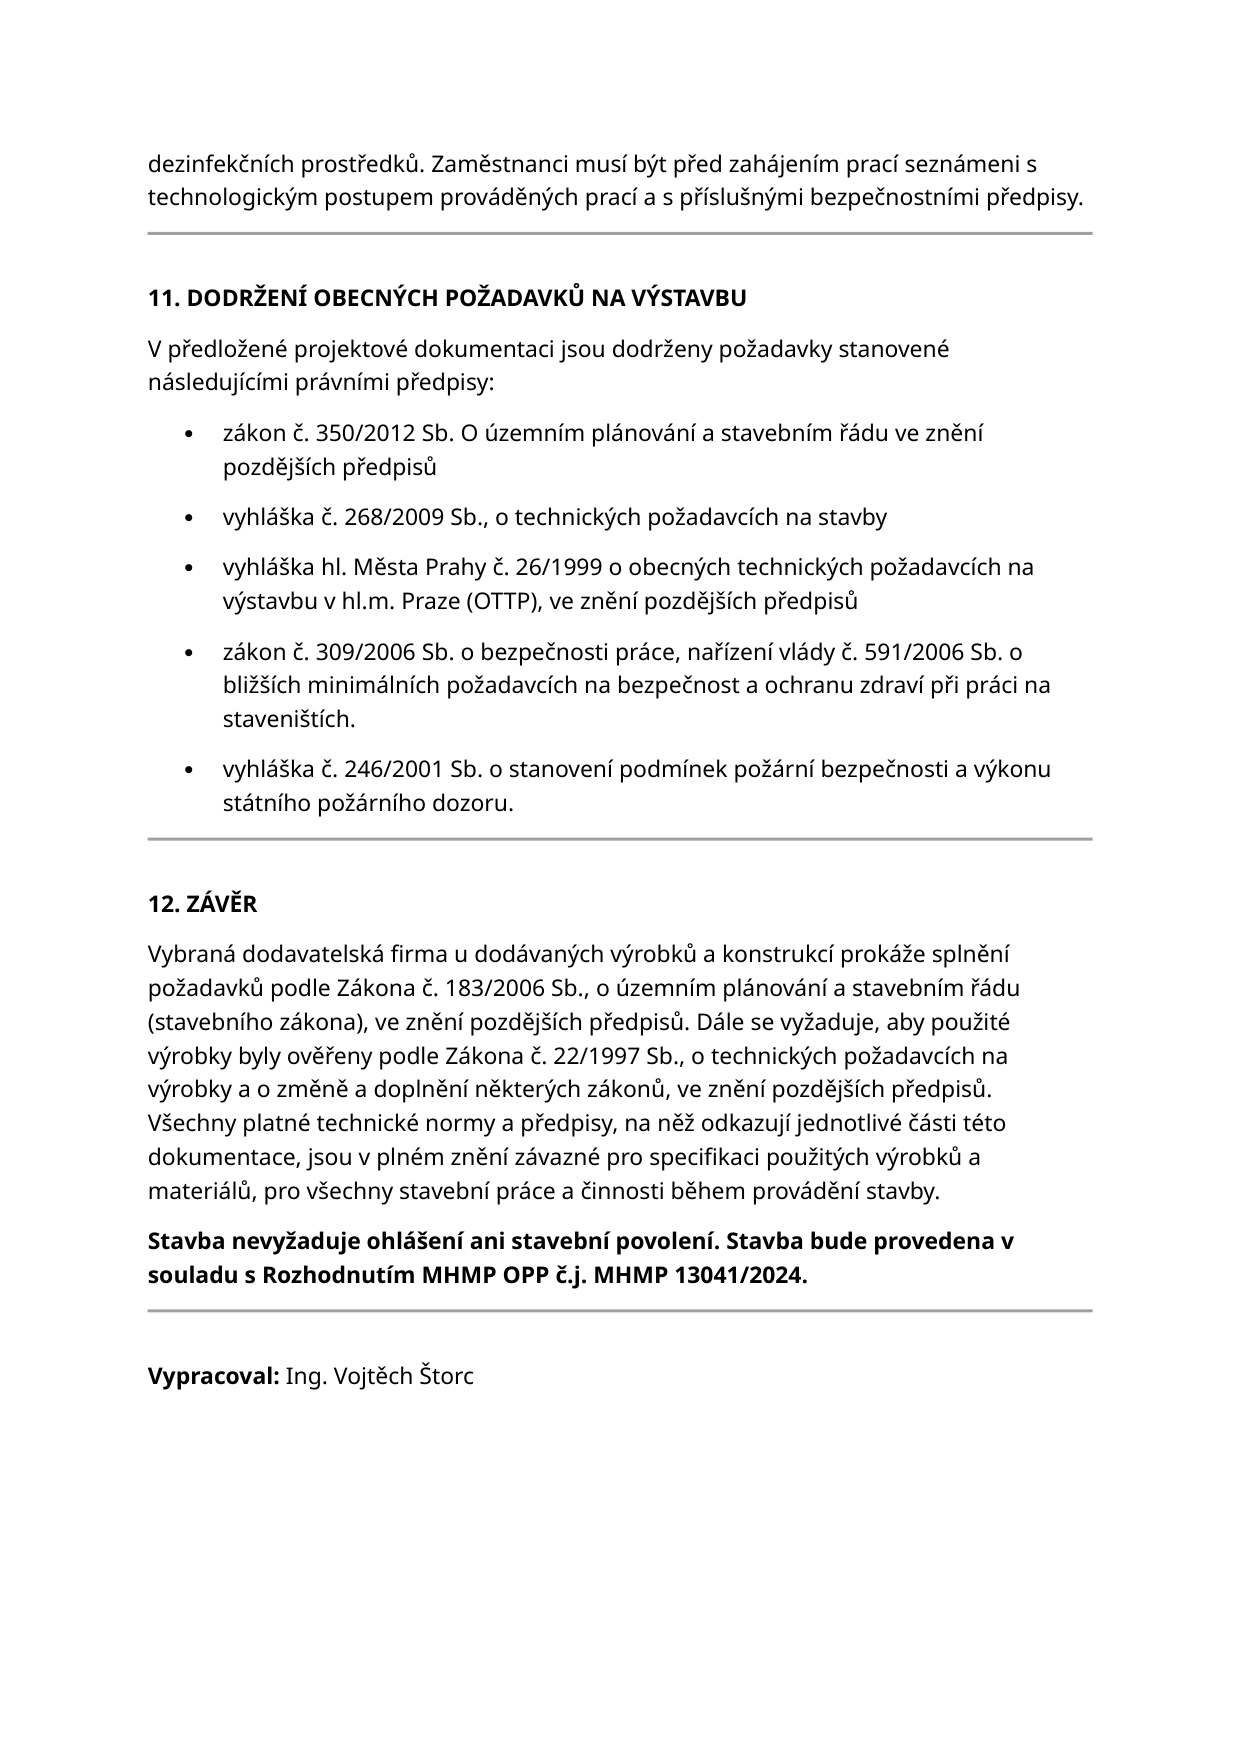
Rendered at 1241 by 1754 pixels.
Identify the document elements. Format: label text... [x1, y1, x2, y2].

text Vypracoval: Ing. Vojtěch Štorc [148, 1360, 1093, 1391]
list zákon č. 350/2012 Sb. O územním plánování a stavebním řádu ve znění pozdějších předpisů [185, 417, 1093, 482]
text Stavba nevyžaduje ohlášení ani stavební povolení. Stavba bude provedena v souladu s Rozhodnutím MHMP OPP č.j. MHMP 13041/2024. [148, 1225, 1093, 1290]
list zákon č. 309/2006 Sb. o bezpečnosti práce, nařízení vlády č. 591/2006 Sb. o bližších minimálních požadavcích na bezpečnost a ochranu zdraví při práci na staveništích. [185, 636, 1093, 734]
text 11. DODRŽENÍ OBECNÝCH POŽADAVKŮ NA VÝSTAVBU [148, 282, 1093, 313]
text 12. ZÁVĚR [148, 888, 1093, 919]
text V předložené projektové dokumentaci jsou dodrženy požadavky stanovené následujícími právními předpisy: [148, 333, 1093, 398]
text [148, 148, 1093, 213]
list vyhláška č. 268/2009 Sb., o technických požadavcích na stavby [185, 501, 1093, 532]
list vyhláška hl. Města Prahy č. 26/1999 o obecných technických požadavcích na výstavbu v hl.m. Praze (OTTP), ve znění pozdějších předpisů [185, 551, 1093, 616]
text Vybraná dodavatelská firma u dodávaných výrobků a konstrukcí prokáže splnění požadavků podle Zákona č. 183/2006 Sb., o územním plánování a stavebním řádu (stavebního zákona), ve znění pozdějších předpisů. Dále se vyžaduje, aby použité výrobky byly ověřeny podle Zákona č. 22/1997 Sb., o technických požadavcích na výrobky a o změně a doplnění některých zákonů, ve znění pozdějších předpisů. Všechny platné technické normy a předpisy, na něž odkazují jednotlivé části této dokumentace, jsou v plném znění závazné pro specifikaci použitých výrobků a materiálů, pro všechny stavební práce a činnosti během provádění stavby. [148, 938, 1093, 1206]
list vyhláška č. 246/2001 Sb. o stanovení podmínek požární bezpečnosti a výkonu státního požárního dozoru. [185, 753, 1093, 818]
